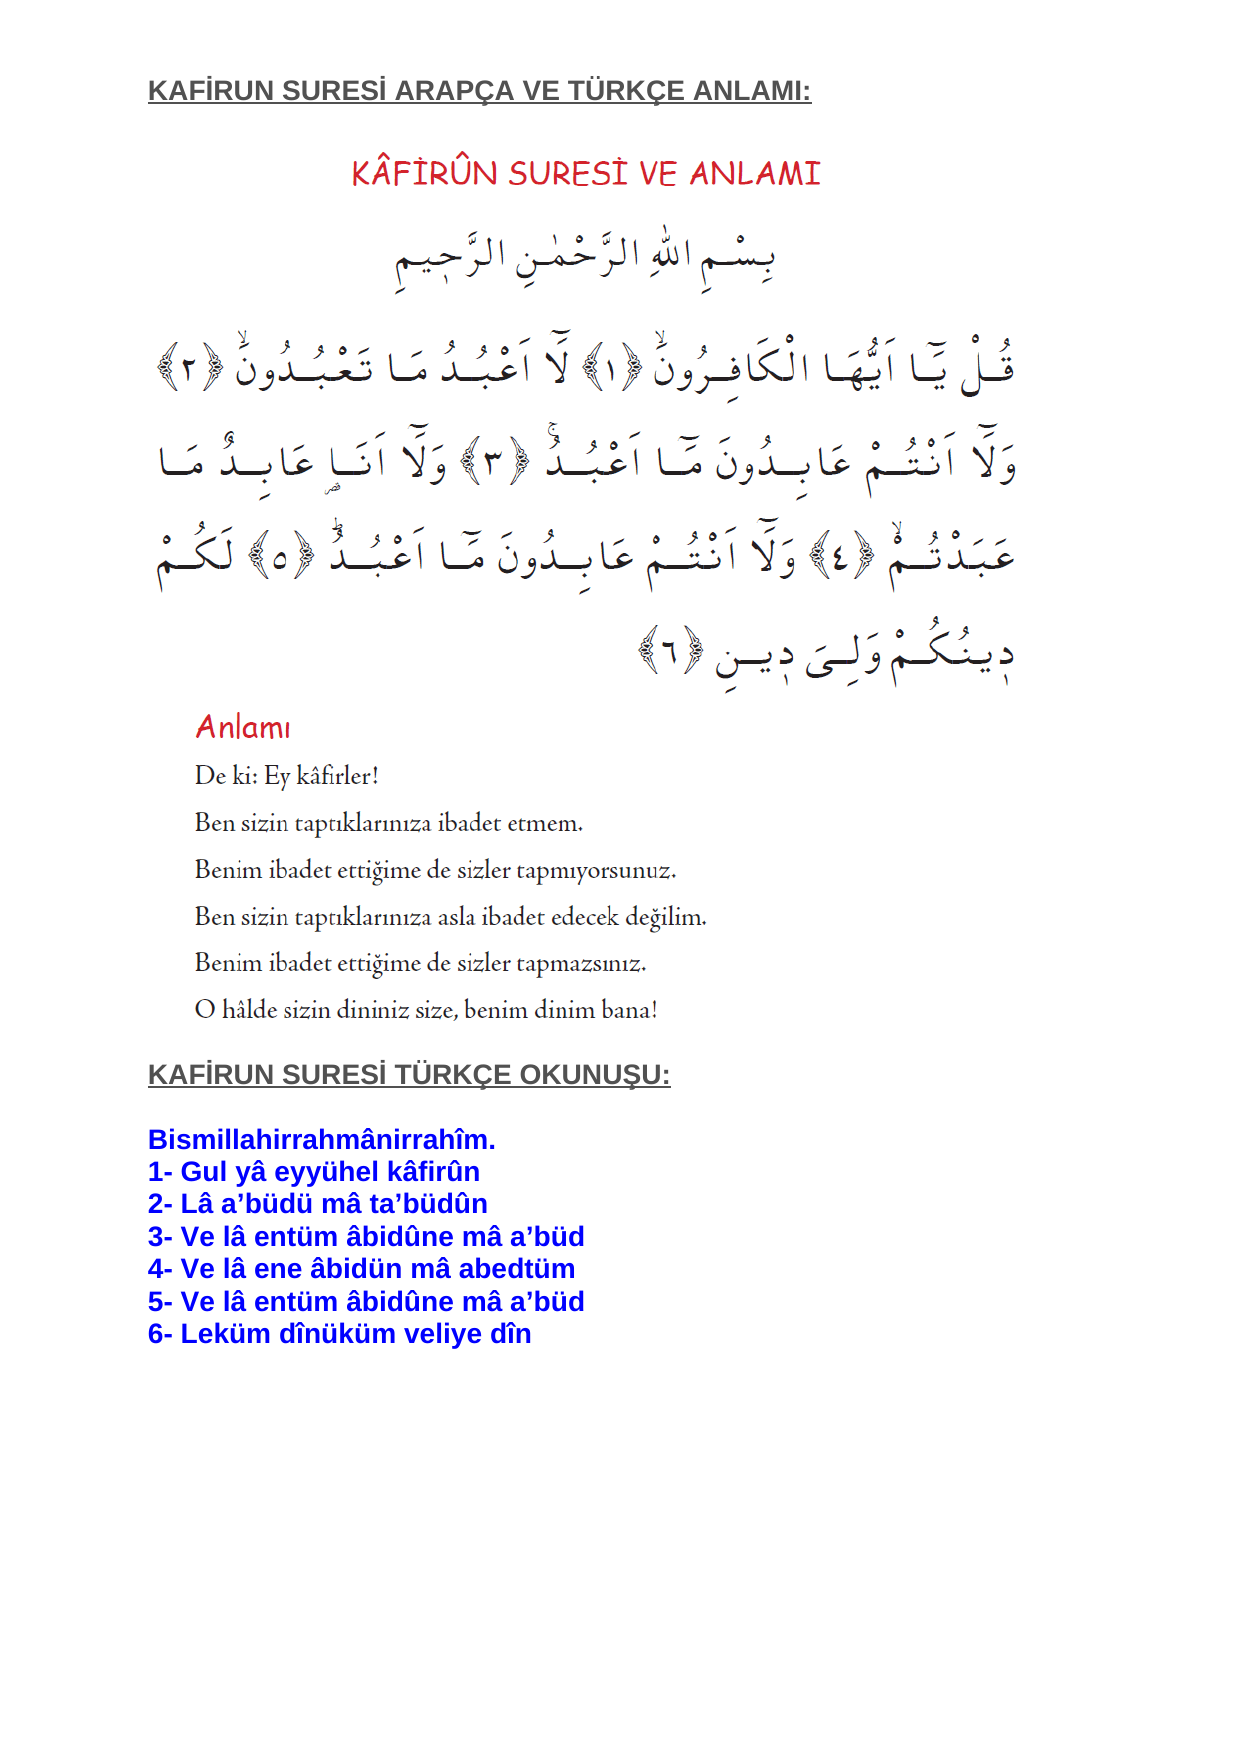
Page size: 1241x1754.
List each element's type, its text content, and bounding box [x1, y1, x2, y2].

text KAFİRUN SURESİ TÜRKÇE OKUNUŞU: [148, 1058, 1093, 1090]
text Bismillahirrahmânirrahîm. 1- Gul yâ eyyühel kâfirûn 2- Lâ a’büdü mâ ta’büdûn 3- Ve lâ entüm âbidûne mâ a’büd 4- Ve lâ ene âbidün mâ abedtüm 5- Ve lâ entüm âbidûne mâ a’büd 6- Leküm dînüküm veliye dîn [148, 1123, 1093, 1349]
text KAFİRUN SURESİ ARAPÇA VE TÜRKÇE ANLAMI: [148, 74, 1093, 106]
picture [147, 138, 1025, 1026]
